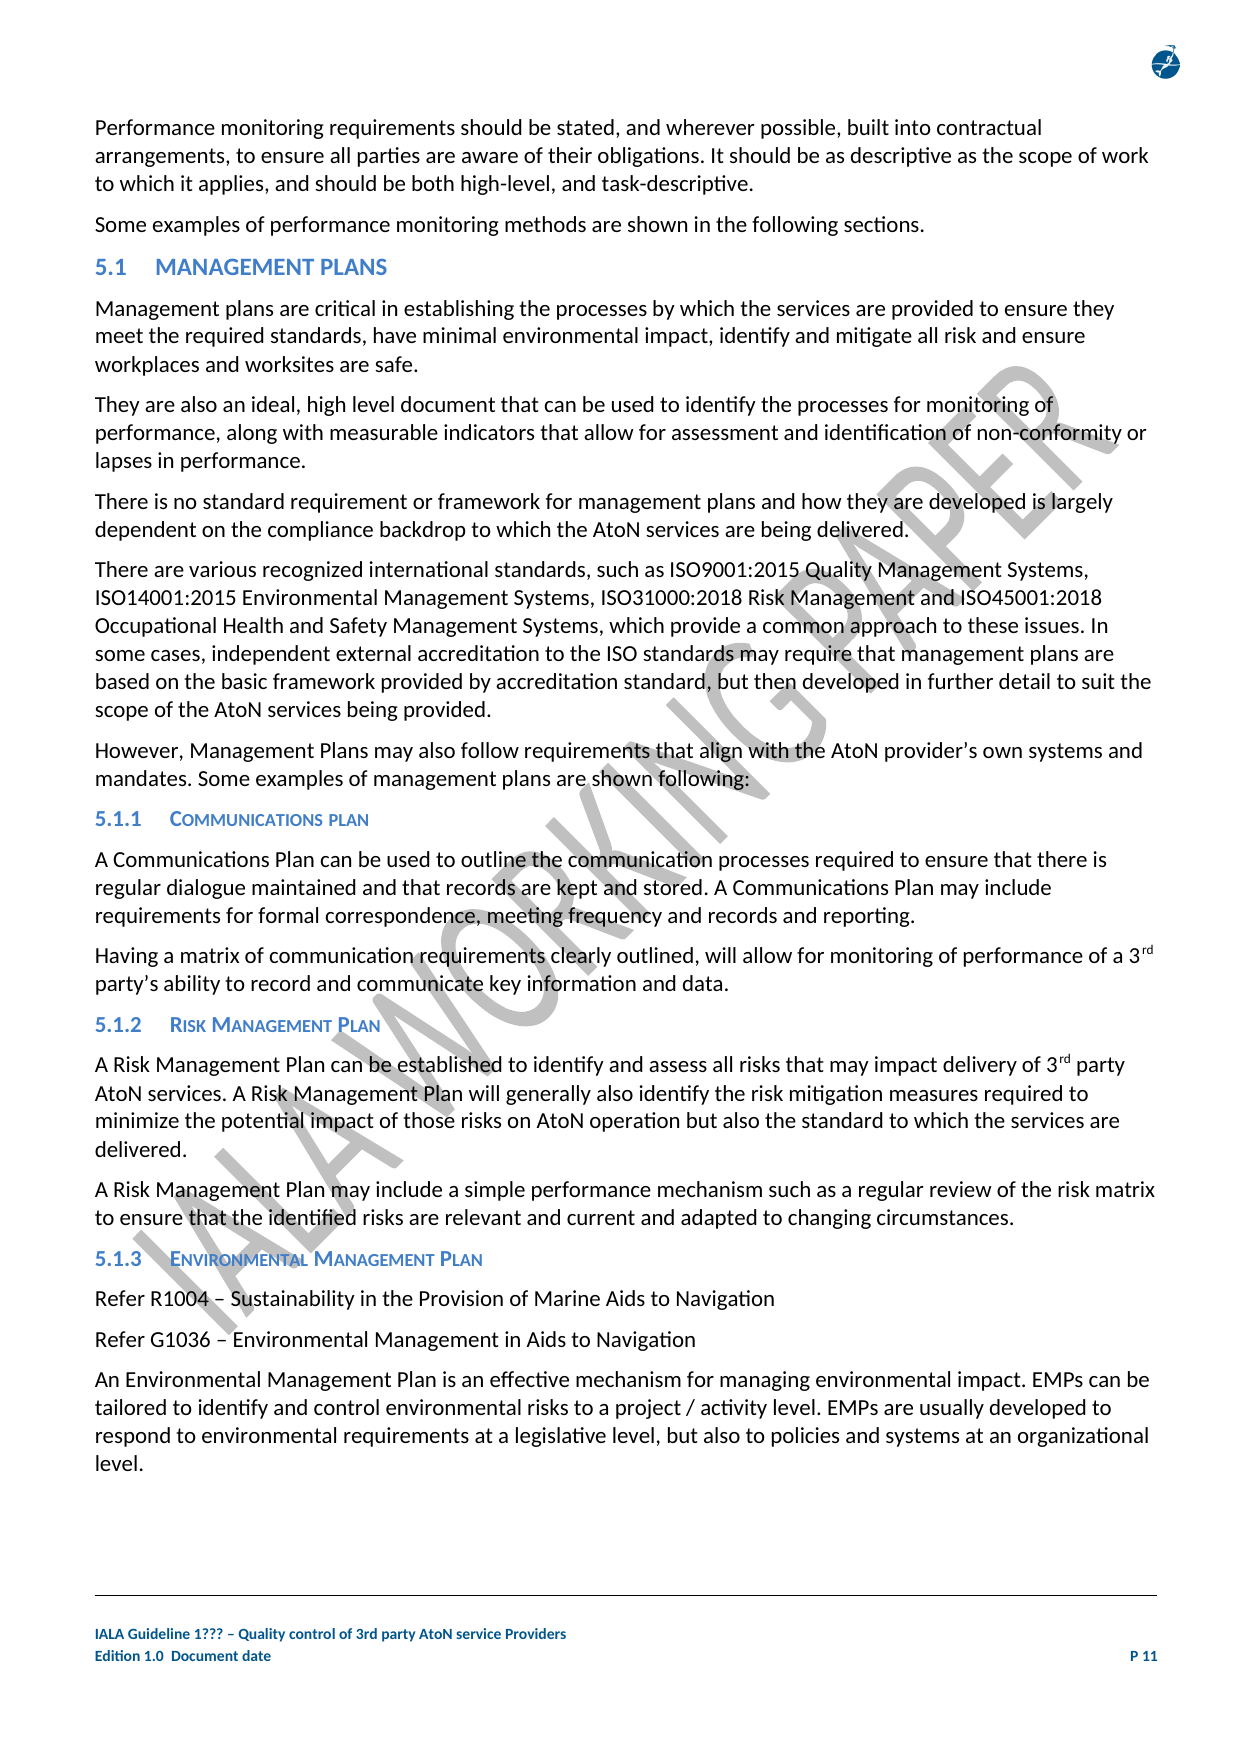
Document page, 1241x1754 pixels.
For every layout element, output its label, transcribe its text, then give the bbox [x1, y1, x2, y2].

text They are also an ideal, high level document that can be used to identify the processes for monitoring of performance, along with measurable indicators that allow for assessment and identification of non-conformity or lapses in performance. [94, 390, 1157, 474]
text There is no standard requirement or framework for management plans and how they are developed is largely dependent on the compliance backdrop to which the AtoN services are being delivered. [94, 487, 1157, 543]
text A Communications Plan can be used to outline the communication processes required to ensure that there is regular dialogue maintained and that records are kept and stored. A Communications Plan may include requirements for formal correspondence, meeting frequency and records and reporting. [94, 845, 1157, 929]
text Performance monitoring requirements should be stated, and wherever possible, built into contractual arrangements, to ensure all parties are aware of their obligations. It should be as descriptive as the scope of work to which it applies, and should be both high-level, and task-descriptive. [94, 113, 1157, 198]
subtitle Management Plans [94, 251, 1084, 281]
text A Risk Management Plan can be established to identify and assess all risks that may impact delivery of 3rd party AtoN services. A Risk Management Plan will generally also identify the risk mitigation measures required to minimize the potential impact of those risks on AtoN operation but also the standard to which the services are delivered. [94, 1051, 1157, 1163]
text Management plans are critical in establishing the processes by which the services are provided to ensure they meet the required standards, have minimal environmental impact, identify and mitigate all risk and ensure workplaces and worksites are safe. [94, 294, 1157, 378]
text There are various recognized international standards, such as ISO9001:2015 Quality Management Systems, ISO14001:2015 Environmental Management Systems, ISO31000:2018 Risk Management and ISO45001:2018 Occupational Health and Safety Management Systems, which provide a common approach to these issues. In some cases, independent external accreditation to the ISO standards may require that management plans are based on the basic framework provided by accreditation standard, but then developed in further detail to suit the scope of the AtoN services being provided. [94, 555, 1157, 723]
text Having a matrix of communication requirements clearly outlined, will allow for monitoring of performance of a 3rd party’s ability to record and communicate key information and data. [94, 942, 1157, 998]
text Refer G1036 – Environmental Management in Aids to Navigation [94, 1325, 1157, 1353]
subtitle Communications plan [94, 804, 1157, 832]
picture [1120, 0, 1239, 114]
text However, Management Plans may also follow requirements that align with the AtoN provider’s own systems and mandates. Some examples of management plans are shown following: [94, 736, 1157, 792]
subtitle Environmental Management Plan [94, 1244, 1157, 1272]
subtitle Risk Management Plan [94, 1010, 1157, 1038]
text An Environmental Management Plan is an effective mechanism for managing environmental impact. EMPs can be tailored to identify and control environmental risks to a project / activity level. EMPs are usually developed to respond to environmental requirements at a legislative level, but also to policies and systems at an organizational level. [94, 1365, 1157, 1477]
text Refer R1004 – Sustainability in the Provision of Marine Aids to Navigation [94, 1284, 1157, 1312]
text Some examples of performance monitoring methods are shown in the following sections. [94, 210, 1157, 238]
text A Risk Management Plan may include a simple performance mechanism such as a regular review of the risk matrix to ensure that the identified risks are relevant and current and adapted to changing circumstances. [94, 1175, 1157, 1231]
